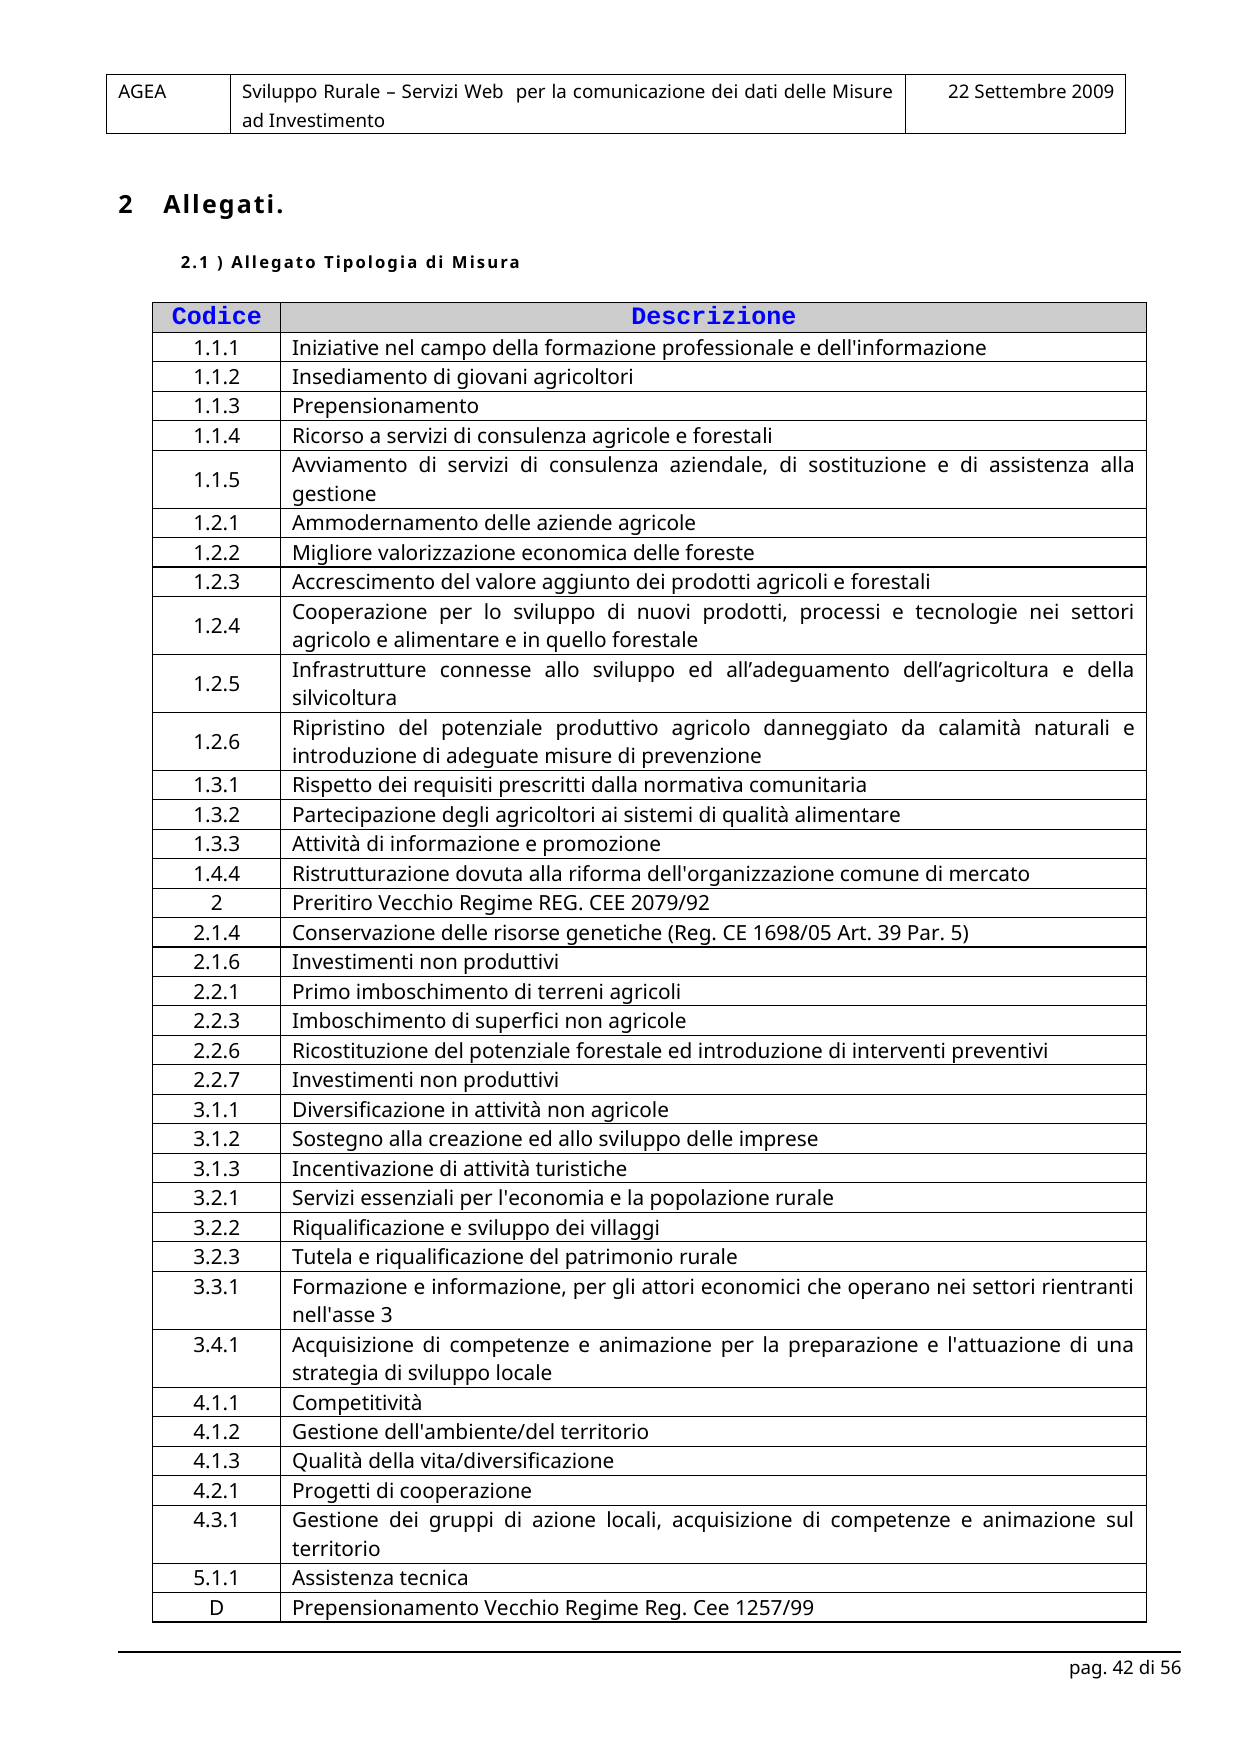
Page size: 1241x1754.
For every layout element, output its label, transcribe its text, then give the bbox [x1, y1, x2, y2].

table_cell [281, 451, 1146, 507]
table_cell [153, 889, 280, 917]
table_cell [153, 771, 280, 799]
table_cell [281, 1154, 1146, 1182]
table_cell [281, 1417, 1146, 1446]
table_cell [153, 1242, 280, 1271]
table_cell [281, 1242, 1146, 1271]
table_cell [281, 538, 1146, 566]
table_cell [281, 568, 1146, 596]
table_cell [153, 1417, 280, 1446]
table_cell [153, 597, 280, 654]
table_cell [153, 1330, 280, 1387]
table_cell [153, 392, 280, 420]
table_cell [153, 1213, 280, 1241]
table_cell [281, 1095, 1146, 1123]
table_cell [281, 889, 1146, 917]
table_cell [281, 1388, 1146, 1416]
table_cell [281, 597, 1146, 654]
subtitle Allegati. [118, 187, 1181, 221]
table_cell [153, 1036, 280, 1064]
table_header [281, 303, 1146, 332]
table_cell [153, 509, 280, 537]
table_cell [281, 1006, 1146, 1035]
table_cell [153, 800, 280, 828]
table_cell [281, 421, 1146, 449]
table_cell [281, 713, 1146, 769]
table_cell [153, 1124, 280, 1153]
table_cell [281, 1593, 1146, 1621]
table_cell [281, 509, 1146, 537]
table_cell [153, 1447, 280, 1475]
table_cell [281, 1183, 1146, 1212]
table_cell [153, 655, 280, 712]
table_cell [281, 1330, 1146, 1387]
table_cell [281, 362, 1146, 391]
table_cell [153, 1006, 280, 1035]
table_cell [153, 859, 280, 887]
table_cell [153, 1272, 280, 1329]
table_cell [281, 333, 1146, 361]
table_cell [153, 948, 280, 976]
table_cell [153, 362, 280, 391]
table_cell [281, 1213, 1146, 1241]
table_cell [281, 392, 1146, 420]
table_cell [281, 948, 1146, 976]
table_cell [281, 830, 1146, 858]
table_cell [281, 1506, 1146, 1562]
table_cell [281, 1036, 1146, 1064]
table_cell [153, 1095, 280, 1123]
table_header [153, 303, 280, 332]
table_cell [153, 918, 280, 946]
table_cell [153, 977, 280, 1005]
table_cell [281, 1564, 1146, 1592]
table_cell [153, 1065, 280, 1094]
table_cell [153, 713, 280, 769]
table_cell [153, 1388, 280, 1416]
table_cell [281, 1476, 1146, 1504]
subtitle 2.1 ) Allegato Tipologia di Misura [181, 250, 1181, 273]
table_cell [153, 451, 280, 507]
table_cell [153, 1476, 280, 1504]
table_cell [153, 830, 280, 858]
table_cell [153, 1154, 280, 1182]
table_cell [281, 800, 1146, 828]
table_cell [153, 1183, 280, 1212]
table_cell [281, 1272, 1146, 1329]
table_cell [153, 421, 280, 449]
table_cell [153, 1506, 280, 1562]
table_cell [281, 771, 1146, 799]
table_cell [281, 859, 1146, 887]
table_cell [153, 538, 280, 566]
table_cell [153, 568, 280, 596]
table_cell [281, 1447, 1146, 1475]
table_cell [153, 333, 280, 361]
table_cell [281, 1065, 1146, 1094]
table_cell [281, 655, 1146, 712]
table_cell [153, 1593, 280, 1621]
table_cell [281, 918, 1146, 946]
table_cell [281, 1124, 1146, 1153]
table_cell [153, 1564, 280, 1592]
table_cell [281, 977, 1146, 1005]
